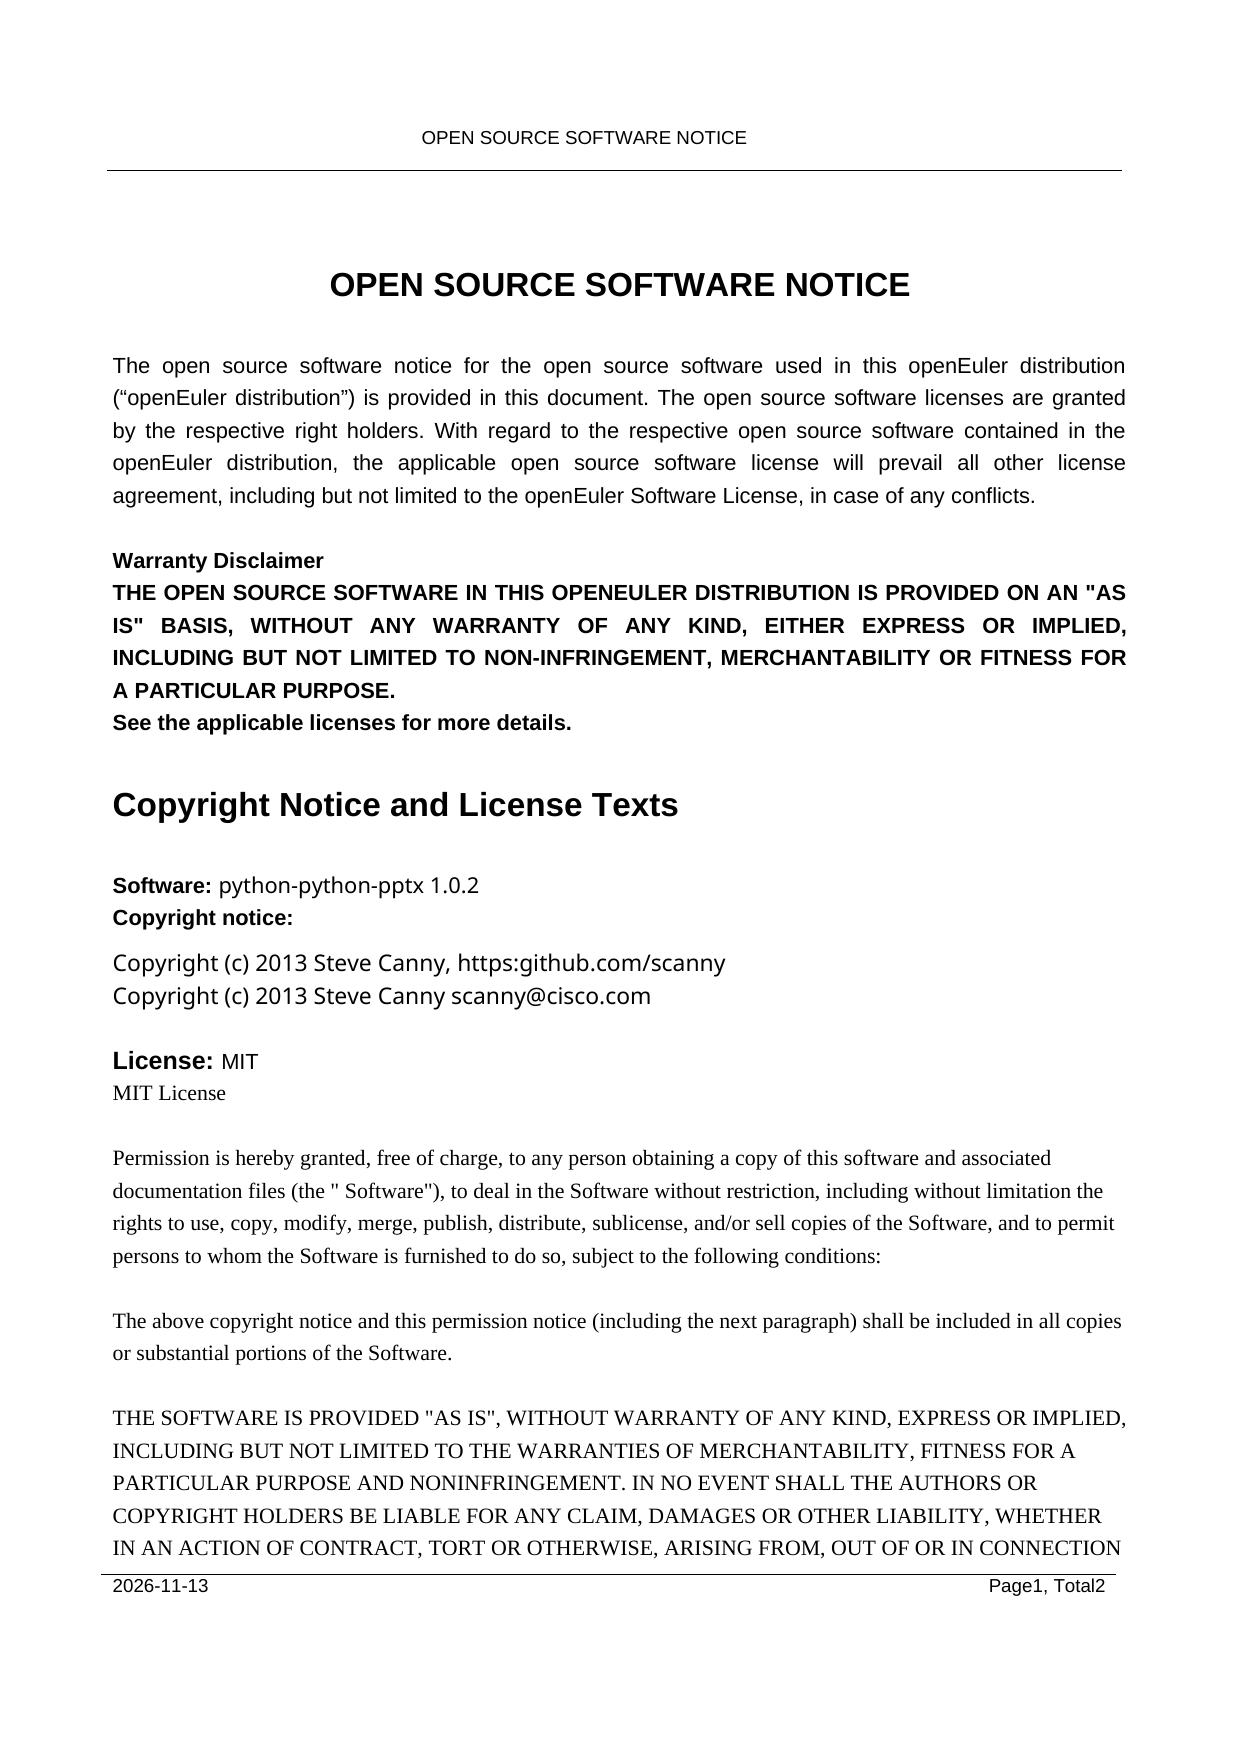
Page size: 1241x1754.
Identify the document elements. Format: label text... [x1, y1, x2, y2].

text THE OPEN SOURCE SOFTWARE IN THIS OPENEULER DISTRIBUTION IS PROVIDED ON AN "AS IS" BASIS, WITHOUT ANY WARRANTY OF ANY KIND, EITHER EXPRESS OR IMPLIED, INCLUDING BUT NOT LIMITED TO NON-INFRINGEMENT, MERCHANTABILITY OR FITNESS FOR A PARTICULAR PURPOSE. See the applicable licenses for more details. [112, 576, 1128, 739]
text Warranty Disclaimer [112, 544, 1128, 576]
text The open source software notice for the open source software used in this openEuler distribution (“openEuler distribution”) is provided in this document. The open source software licenses are granted by the respective right holders. With regard to the respective open source software contained in the openEuler distribution, the applicable open source software license will prevail all other license agreement, including but not limited to the openEuler Software License, in case of any conflicts. [112, 349, 1128, 511]
text OPEN SOURCE SOFTWARE NOTICE [112, 251, 1128, 316]
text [112, 1077, 1128, 1564]
text Copyright Notice and License Texts [112, 771, 1128, 836]
text Copyright (c) 2013 Steve Canny, https:github.com/scanny Copyright (c) 2013 Steve Canny scanny@cisco.com [112, 947, 1128, 1044]
text Copyright notice: [112, 901, 1128, 934]
text License: MIT [112, 1044, 1128, 1077]
title Software: python-python-pptx 1.0.2 [112, 869, 1128, 901]
